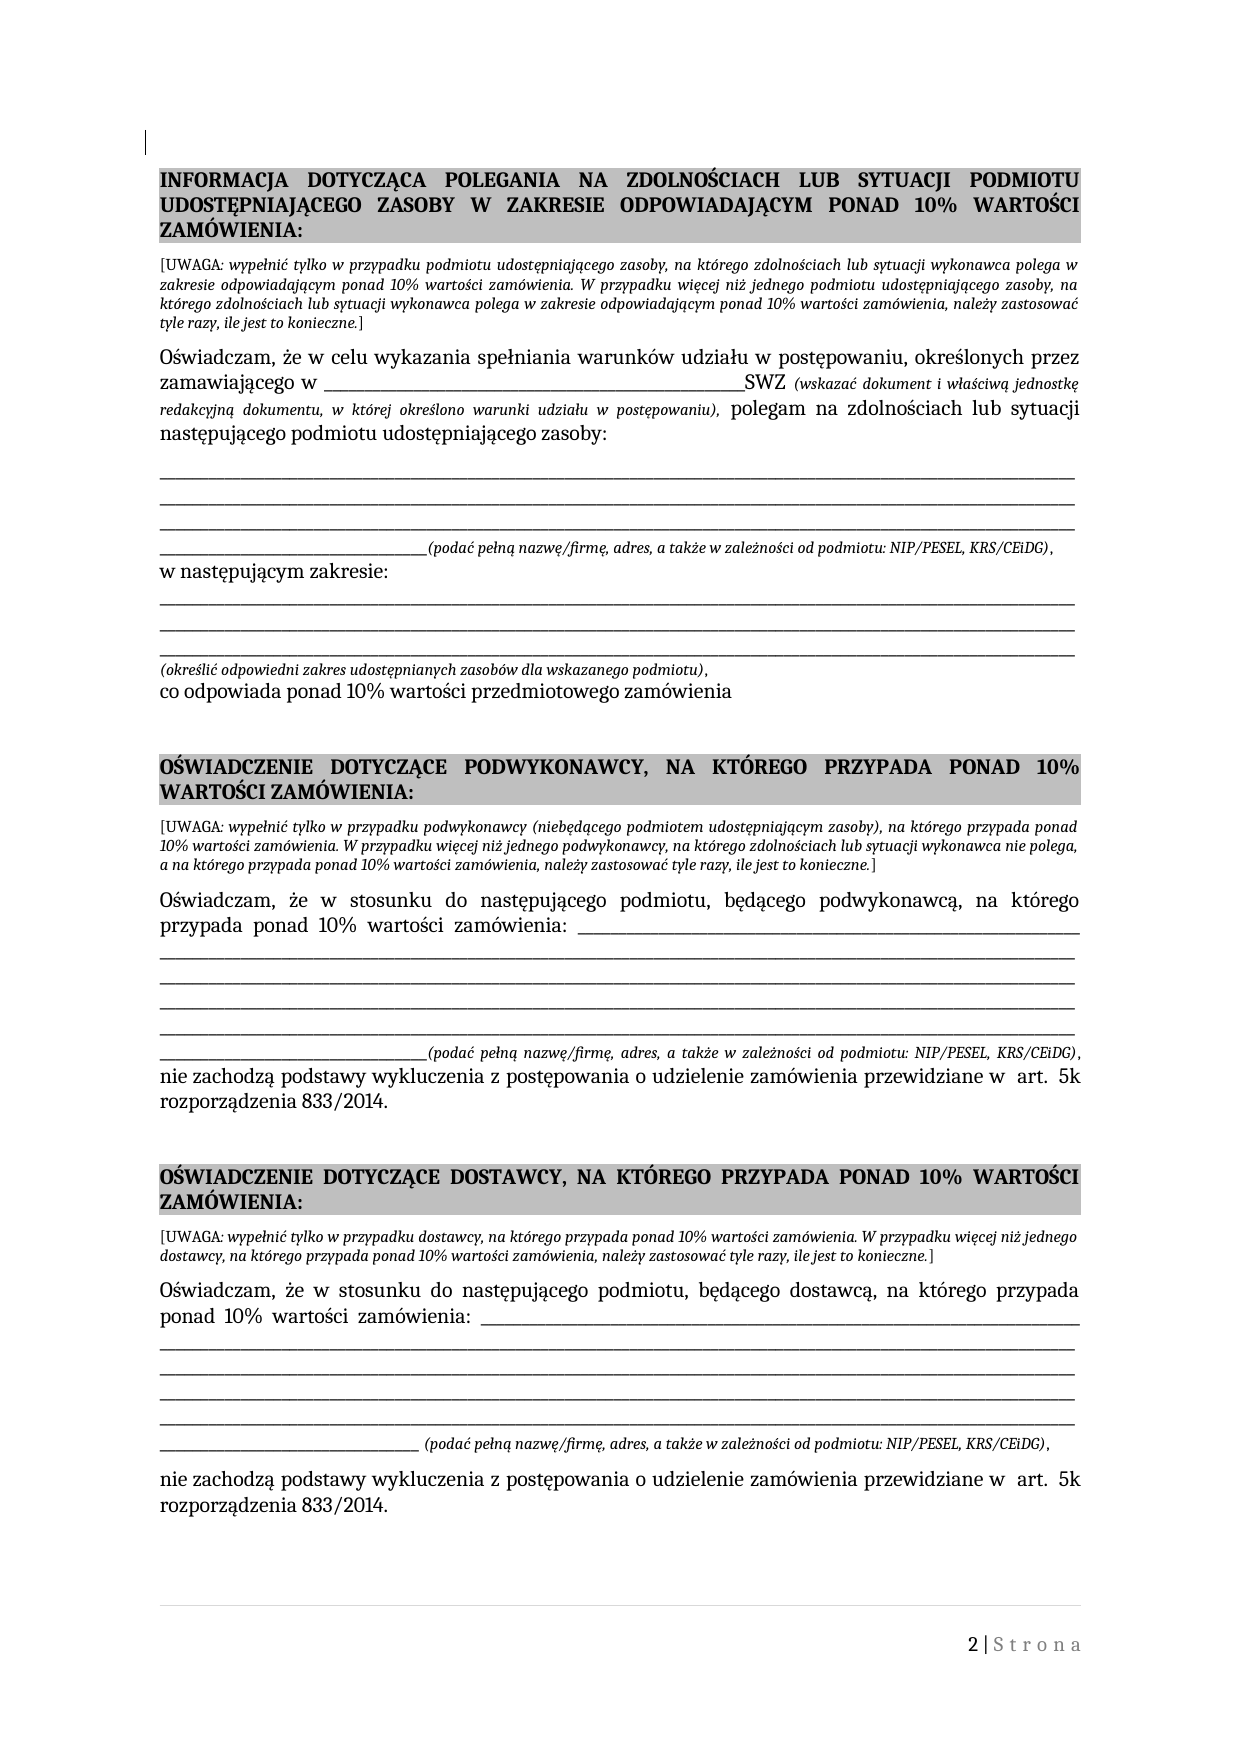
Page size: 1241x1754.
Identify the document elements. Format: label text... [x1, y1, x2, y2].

text INFORMACJA DOTYCZĄCA POLEGANIA NA ZDOLNOŚCIACH LUB SYTUACJI PODMIOTU UDOSTĘPNIAJĄCEGO ZASOBY W ZAKRESIE ODPOWIADAJĄCYM PONAD 10% WARTOŚCI ZAMÓWIENIA: [159, 168, 1081, 243]
text [UWAGA: wypełnić tylko w przypadku podwykonawcy (niebędącego podmiotem udostępniającym zasoby), na którego przypada ponad 10% wartości zamówienia. W przypadku więcej niż jednego podwykonawcy, na którego zdolnościach lub sytuacji wykonawca nie polega, a na którego przypada ponad 10% wartości zamówienia, należy zastosować tyle razy, ile jest to konieczne.] [159, 817, 1081, 875]
text Oświadczam, że w stosunku do następującego podmiotu, będącego podwykonawcą, na którego przypada ponad 10% wartości zamówienia: ______________________________________________________________ _____________________________________________________________________________________________________________________________________________________________________________________________________________________________________________________________________________________________________________________________________________________________________________________________________________________________________________________________________________________________________(podać pełną nazwę/firmę, adres, a także w zależności od podmiotu: NIP/PESEL, KRS/CEiDG), nie zachodzą podstawy wykluczenia z postępowania o udzielenie zamówienia przewidziane w art. 5k rozporządzenia 833/2014. [159, 887, 1081, 1114]
text ____________________________________________________________________________________________________________________________________________________________________________________________________________________________________________________________________________________________________________________________________________________________________________________(podać pełną nazwę/firmę, adres, a także w zależności od podmiotu: NIP/PESEL, KRS/CEiDG), w następującym zakresie: ___________________________________________________________________________________________________________________________________________________________________________________________________________________________________________________________________________________________________________________________________________________ (określić odpowiedni zakres udostępnianych zasobów dla wskazanego podmiotu), co odpowiada ponad 10% wartości przedmiotowego zamówienia [159, 458, 1081, 704]
text Oświadczam, że w celu wykazania spełniania warunków udziału w postępowaniu, określonych przez zamawiającego w ____________________________________________________SWZ (wskazać dokument i właściwą jednostkę redakcyjną dokumentu, w której określono warunki udziału w postępowaniu), polegam na zdolnościach lub sytuacji następującego podmiotu udostępniającego zasoby: [159, 345, 1081, 446]
text nie zachodzą podstawy wykluczenia z postępowania o udzielenie zamówienia przewidziane w art. 5k rozporządzenia 833/2014. [159, 1467, 1081, 1518]
text OŚWIADCZENIE DOTYCZĄCE DOSTAWCY, NA KTÓREGO PRZYPADA PONAD 10% WARTOŚCI ZAMÓWIENIA: [159, 1164, 1081, 1215]
text [UWAGA: wypełnić tylko w przypadku dostawcy, na którego przypada ponad 10% wartości zamówienia. W przypadku więcej niż jednego dostawcy, na którego przypada ponad 10% wartości zamówienia, należy zastosować tyle razy, ile jest to konieczne.] [159, 1227, 1081, 1266]
text OŚWIADCZENIE DOTYCZĄCE PODWYKONAWCY, NA KTÓREGO PRZYPADA PONAD 10% WARTOŚCI ZAMÓWIENIA: [159, 754, 1081, 805]
text [UWAGA: wypełnić tylko w przypadku podmiotu udostępniającego zasoby, na którego zdolnościach lub sytuacji wykonawca polega w zakresie odpowiadającym ponad 10% wartości zamówienia. W przypadku więcej niż jednego podmiotu udostępniającego zasoby, na którego zdolnościach lub sytuacji wykonawca polega w zakresie odpowiadającym ponad 10% wartości zamówienia, należy zastosować tyle razy, ile jest to konieczne.] [159, 256, 1081, 332]
text Oświadczam, że w stosunku do następującego podmiotu, będącego dostawcą, na którego przypada ponad 10% wartości zamówienia: __________________________________________________________________________ ____________________________________________________________________________________________________________________________________________________________________________________________________________________________________________________________________________________________________________________________________________________________________________________________________________________________________________________________________________________________________ (podać pełną nazwę/firmę, adres, a także w zależności od podmiotu: NIP/PESEL, KRS/CEiDG), [159, 1278, 1081, 1455]
